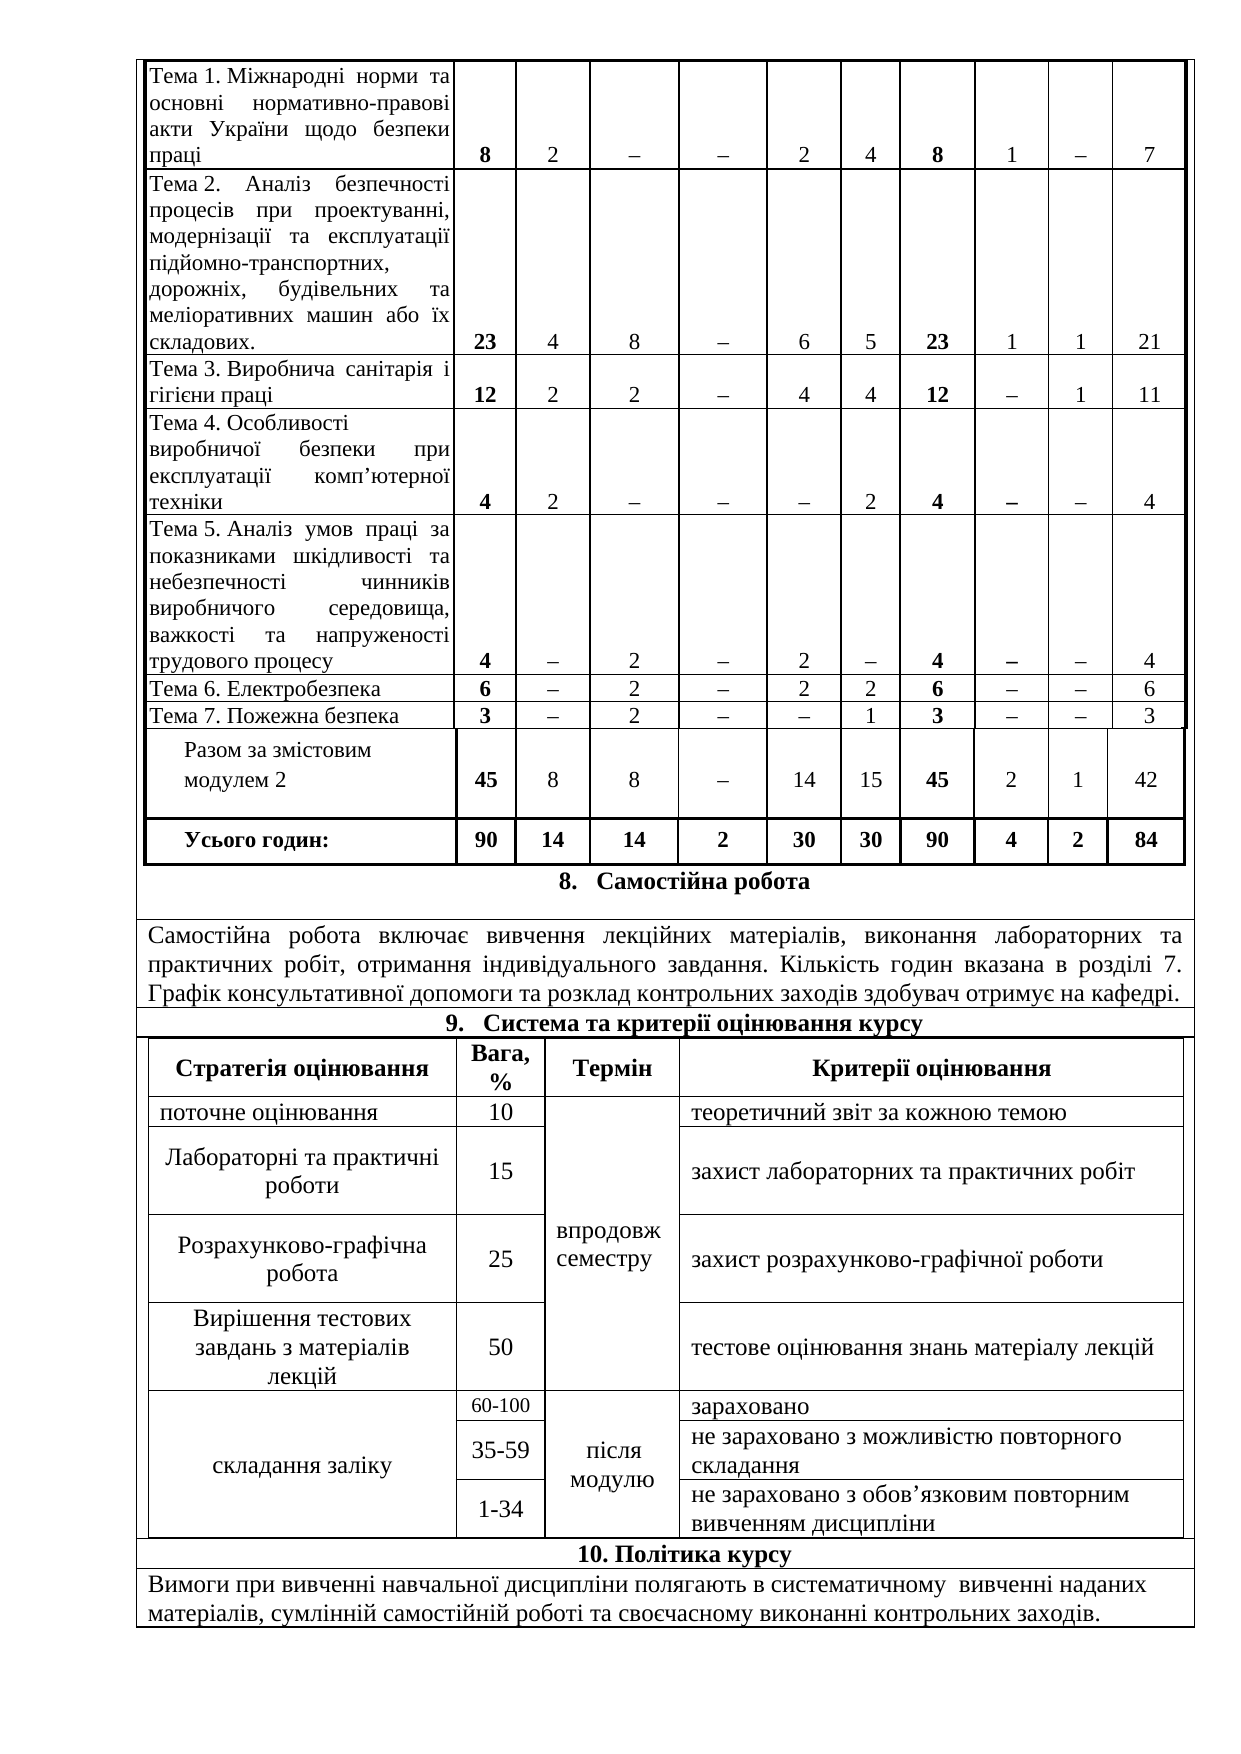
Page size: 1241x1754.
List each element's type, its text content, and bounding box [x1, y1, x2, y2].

table_cell [457, 1303, 544, 1390]
table_cell [457, 1127, 544, 1214]
table_cell [149, 1391, 456, 1537]
table_cell [1173, 1391, 1183, 1420]
table_cell Самостійна робота включає вивчення лекційних матеріалів, виконання лабораторних та практичних робіт, отримання індивідуального завдання. Кількість годин вказана в розділі 7. Графік консультативної допомоги та розклад контрольних заходів здобувач отримує на кафедрі. [137, 920, 1194, 1007]
table_cell Самостійна робота [137, 60, 1194, 919]
table_cell Політика курсу [137, 1539, 1194, 1568]
table_cell [546, 1039, 679, 1096]
table_cell [534, 1097, 544, 1126]
table_cell Система та критерії оцінювання курсу [137, 1008, 1194, 1036]
table_cell [680, 1421, 1183, 1479]
table_cell [680, 1480, 691, 1537]
table_cell [457, 1215, 544, 1302]
table_cell [457, 1480, 544, 1537]
table_cell [445, 1303, 456, 1390]
table_cell [457, 1039, 467, 1096]
table_cell [680, 1215, 1183, 1302]
table_cell [1173, 1097, 1183, 1126]
table_cell [546, 1391, 679, 1537]
table_cell Вимоги при вивченні навчальної дисципліни полягають в систематичному вивченні наданих матеріалів, сумлінній самостійній роботі та своєчасному виконанні контрольних заходів. [137, 1569, 1194, 1626]
table_cell [1173, 1480, 1183, 1537]
table_cell [149, 1215, 456, 1302]
table_cell [457, 1391, 544, 1420]
table_cell [457, 1097, 467, 1126]
table_cell [680, 1391, 691, 1420]
table_cell [546, 1097, 679, 1390]
table_cell [680, 1127, 1183, 1214]
table_cell [149, 1127, 456, 1214]
table_cell [137, 1038, 148, 1538]
table_cell [457, 1421, 544, 1479]
table_cell [445, 1097, 456, 1126]
table_cell [680, 1039, 1183, 1096]
table_cell [149, 1303, 159, 1390]
table_cell [1184, 1038, 1194, 1538]
table_cell [680, 1303, 1183, 1390]
table_cell [680, 1097, 691, 1126]
table_cell [149, 1097, 159, 1126]
table_cell [149, 1039, 456, 1096]
table_cell [534, 1039, 544, 1096]
